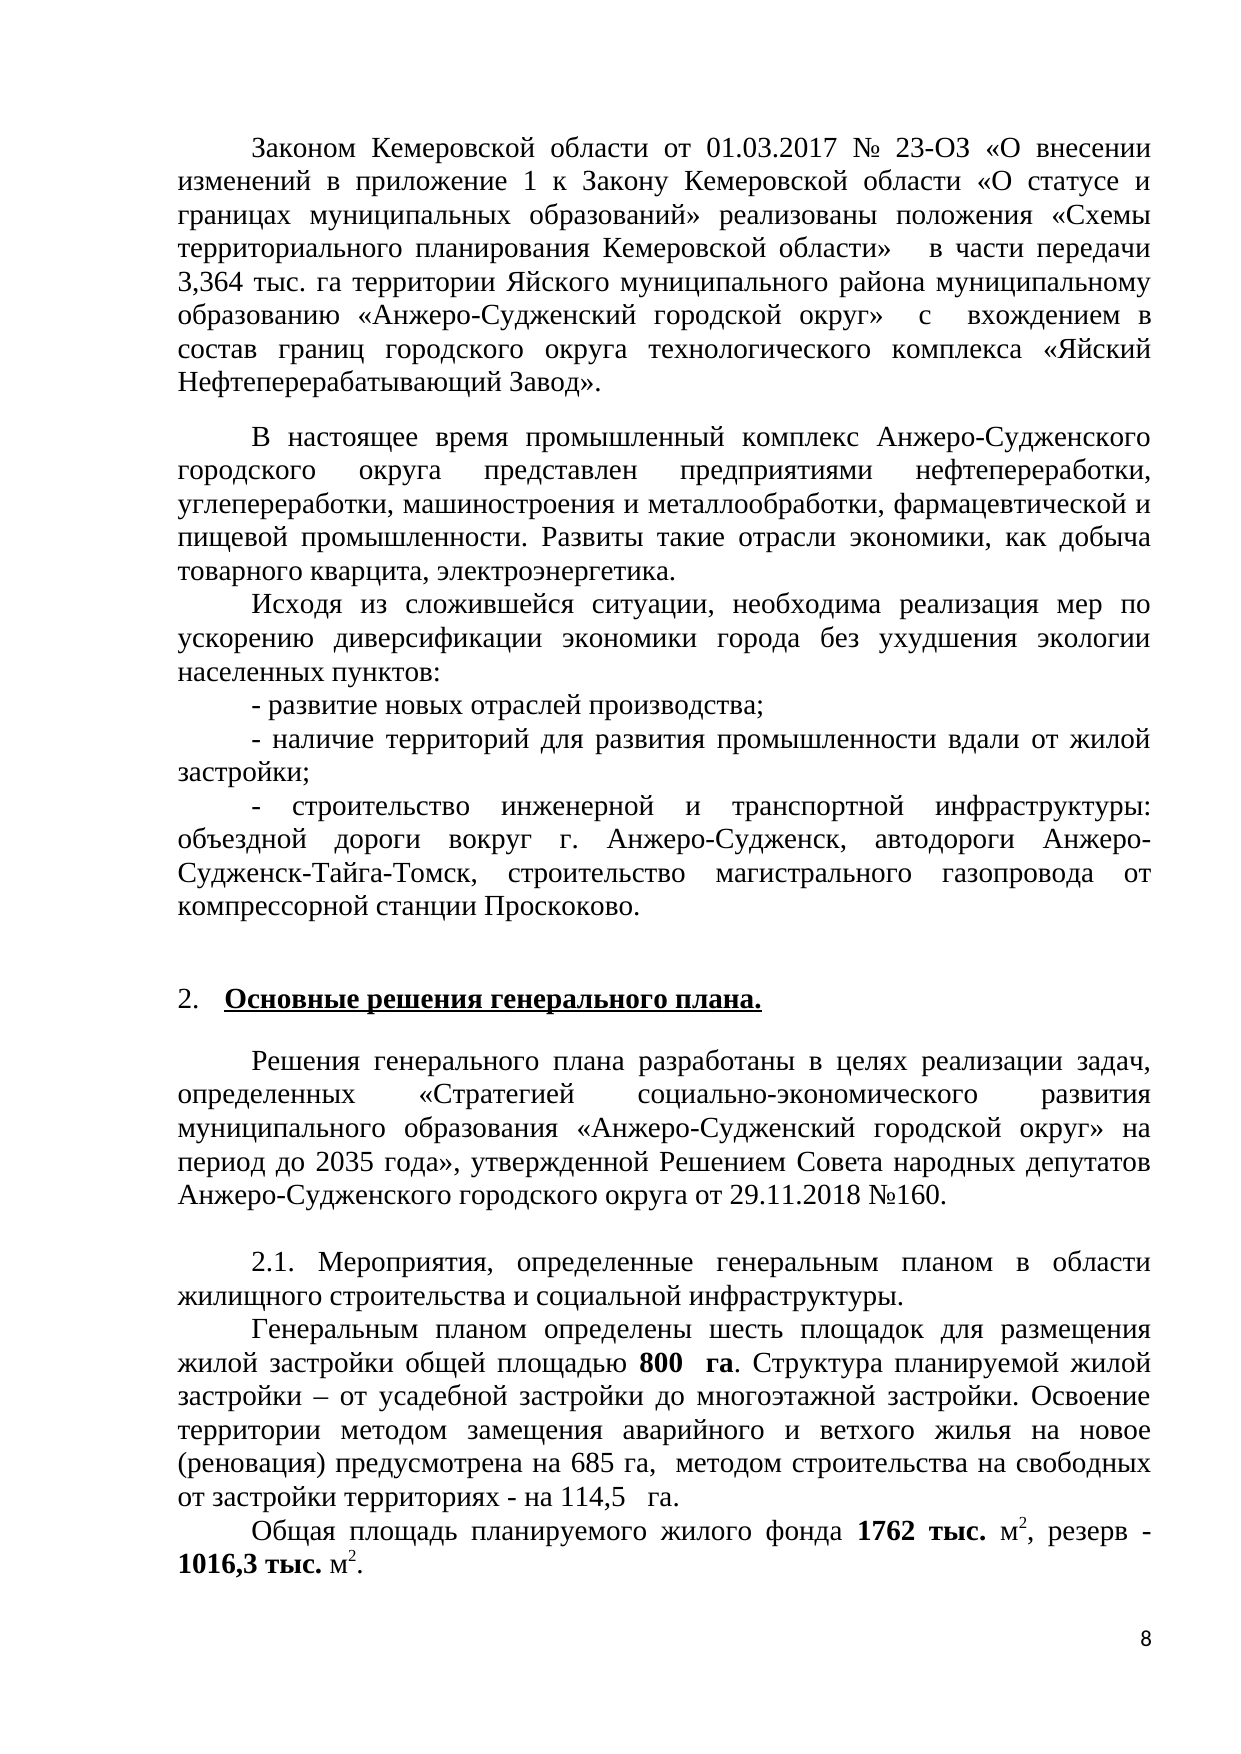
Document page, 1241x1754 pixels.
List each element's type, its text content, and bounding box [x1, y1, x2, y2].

text - строительство инженерной и транспортной инфраструктуры: объездной дороги вокруг г. Анжеро-Судженск, автодороги Анжеро-Судженск-Тайга-Томск, строительство магистрального газопровода от компрессорной станции Проскоково. [177, 788, 1152, 922]
list 2.1. Мероприятия, определенные генеральным планом в области жилищного строительства и социальной инфраструктуры. [177, 1244, 1152, 1311]
text В настоящее время промышленный комплекс Анжеро-Судженского городского округа представлен предприятиями нефтепереработки, углепереработки, машиностроения и металлообработки, фармацевтической и пищевой промышленности. Развиты такие отрасли экономики, как добыча товарного кварцита, электроэнергетика. [177, 419, 1152, 587]
list Генеральным планом определены шесть площадок для размещения жилой застройки общей площадью 800 га. Структура планируемой жилой застройки – от усадебной застройки до многоэтажной застройки. Освоение территории методом замещения аварийного и ветхого жилья на новое (реновация) предусмотрена на 685 га, методом строительства на свободных от застройки территориях - на 114,5 га. [177, 1311, 1152, 1513]
list Решения генерального плана разработаны в целях реализации задач, определенных «Стратегией социально-экономического развития муниципального образования «Анжеро-Судженский городской округ» на период до 2035 года», утвержденной Решением Совета народных депутатов Анжеро-Судженского городского округа от 29.11.2018 №160. [177, 1043, 1152, 1211]
list Основные решения генерального плана. [177, 981, 1152, 1015]
list Общая площадь планируемого жилого фонда 1762 тыс. м2, резерв - 1016,3 тыс. м2. [177, 1513, 1152, 1580]
text - наличие территорий для развития промышленности вдали от жилой застройки; [177, 721, 1152, 788]
text - развитие новых отраслей производства; [177, 687, 1152, 721]
text Исходя из сложившейся ситуации, необходима реализация мер по ускорению диверсификации экономики города без ухудшения экологии населенных пунктов: [177, 587, 1152, 687]
text Законом Кемеровской области от 01.03.2017 № 23-ОЗ «О внесении изменений в приложение 1 к Закону Кемеровской области «О статусе и границах муниципальных образований» реализованы положения «Схемы территориального планирования Кемеровской области» в части передачи 3,364 тыс. га территории Яйского муниципального района муниципальному образованию «Анжеро-Судженский городской округ» с вхождением в состав границ городского округа технологического комплекса «Яйский Нефтеперерабатывающий Завод». [177, 130, 1152, 398]
